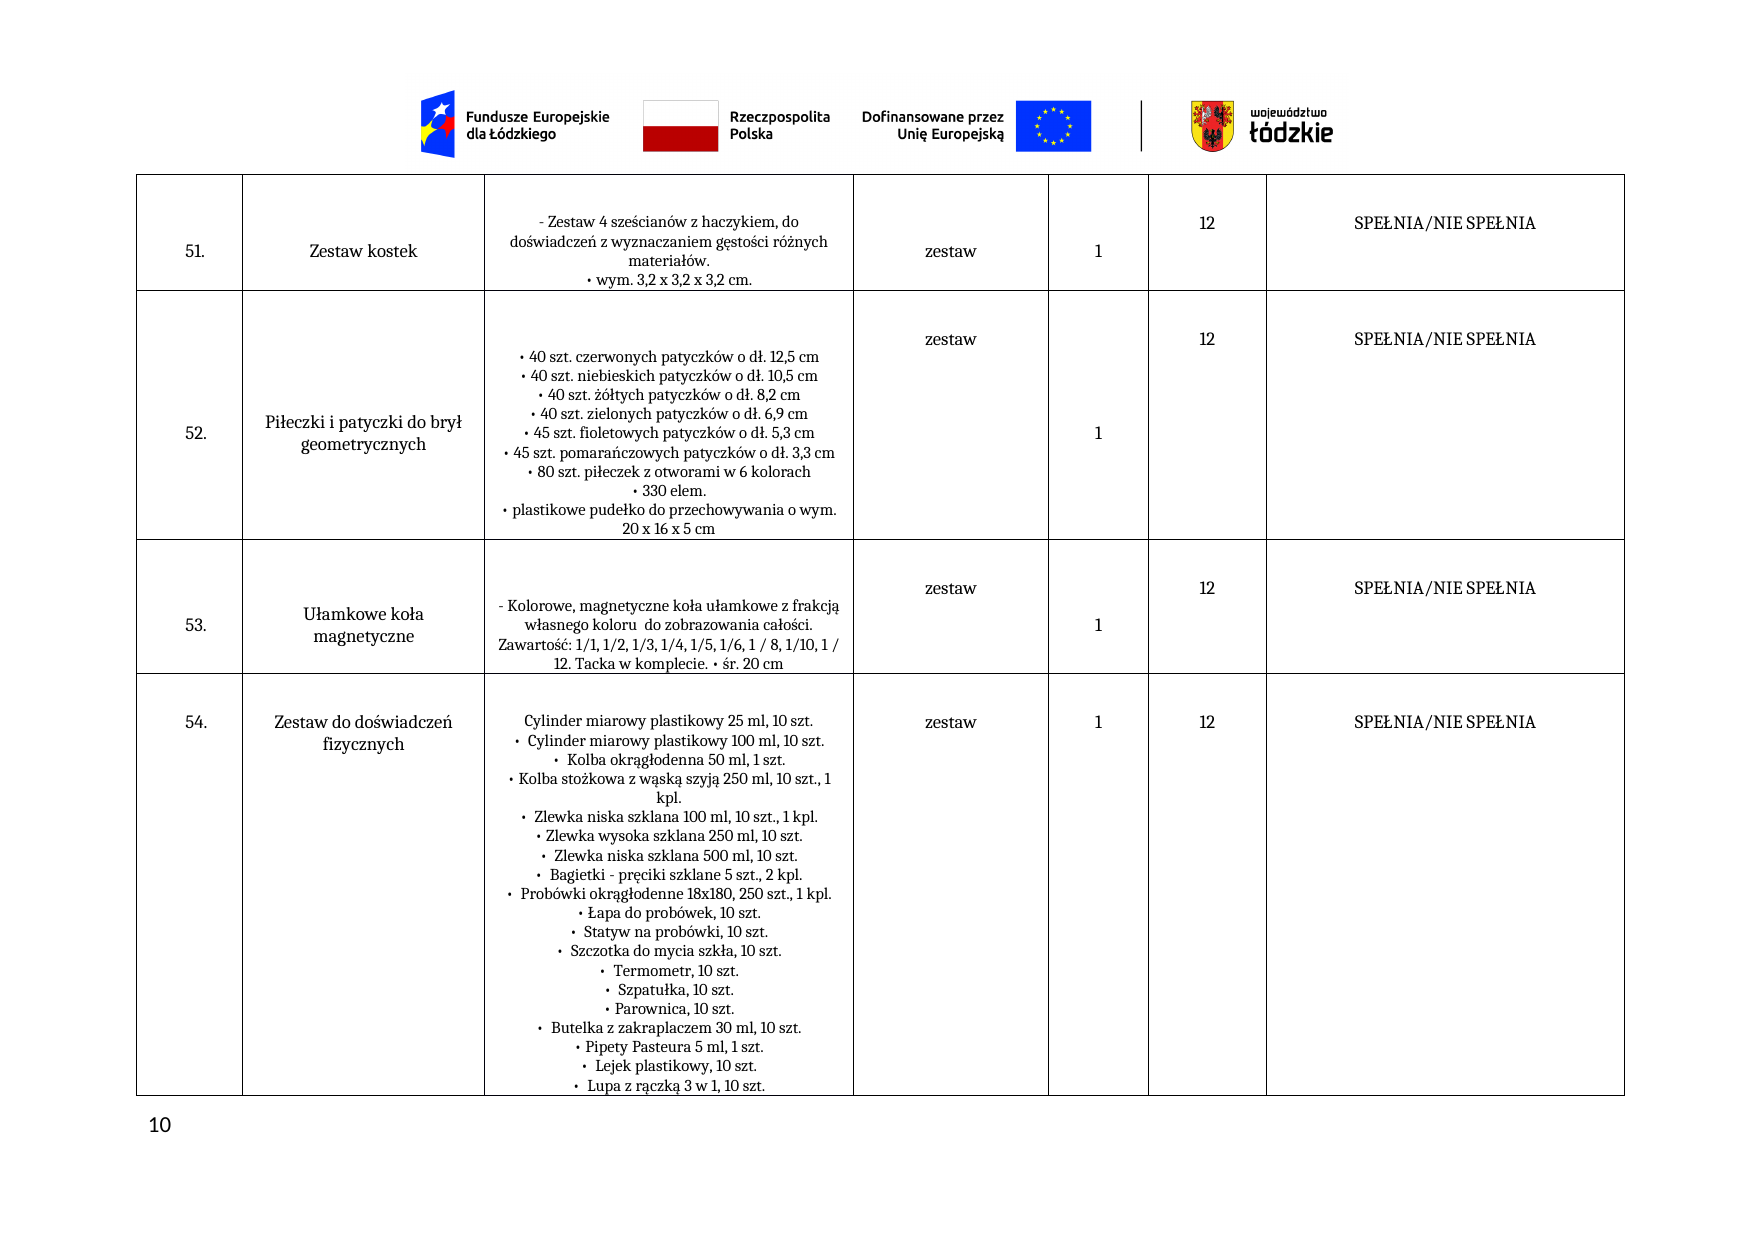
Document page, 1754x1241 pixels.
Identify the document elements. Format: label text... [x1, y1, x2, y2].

table_cell - Zestaw 4 sześcianów z haczykiem, do doświadczeń z wyznaczaniem gęstości różnych materiałów. • wym. 3,2 x 3,2 x 3,2 cm. [485, 175, 853, 289]
table_cell SPEŁNIA/NIE SPEŁNIA [1267, 540, 1624, 673]
table_cell 12 [1149, 674, 1266, 1095]
table_cell 1 [1049, 674, 1148, 1095]
table_cell 1 [1049, 175, 1148, 289]
table_cell SPEŁNIA/NIE SPEŁNIA [1267, 674, 1624, 1095]
table_cell 12 [1149, 291, 1266, 539]
table_cell 12 [1149, 175, 1266, 289]
table_cell SPEŁNIA/NIE SPEŁNIA [1267, 175, 1624, 289]
table_cell [137, 540, 242, 673]
table_cell 1 [1049, 291, 1148, 539]
table_cell Zestaw kostek [243, 175, 484, 289]
table_cell Zestaw do doświadczeń fizycznych [243, 674, 484, 1095]
table_cell 1 [1049, 540, 1148, 673]
table_cell SPEŁNIA/NIE SPEŁNIA [1267, 291, 1624, 539]
table_cell [137, 674, 242, 1095]
table_cell - Kolorowe, magnetyczne koła ułamkowe z frakcją własnego koloru do zobrazowania całości. Zawartość: 1/1, 1/2, 1/3, 1/4, 1/5, 1/6, 1 / 8, 1/10, 1 / 12. Tacka w komplecie. • śr. 20 cm [485, 540, 853, 673]
table_cell Piłeczki i patyczki do brył geometrycznych [243, 291, 484, 539]
table_cell zestaw [854, 175, 1048, 289]
picture [404, 73, 1350, 174]
table_cell 12 [1149, 540, 1266, 673]
table_cell zestaw [854, 540, 1048, 673]
table_cell Ułamkowe koła magnetyczne [243, 540, 484, 673]
table_cell zestaw [854, 291, 1048, 539]
table_cell [137, 291, 242, 539]
table_cell zestaw [854, 674, 1048, 1095]
table_cell [137, 175, 242, 289]
table_cell • 40 szt. czerwonych patyczków o dł. 12,5 cm • 40 szt. niebieskich patyczków o dł. 10,5 cm • 40 szt. żółtych patyczków o dł. 8,2 cm • 40 szt. zielonych patyczków o dł. 6,9 cm • 45 szt. fioletowych patyczków o dł. 5,3 cm • 45 szt. pomarańczowych patyczków o dł. 3,3 cm • 80 szt. piłeczek z otworami w 6 kolorach • 330 elem. • plastikowe pudełko do przechowywania o wym. 20 x 16 x 5 cm [485, 291, 853, 539]
